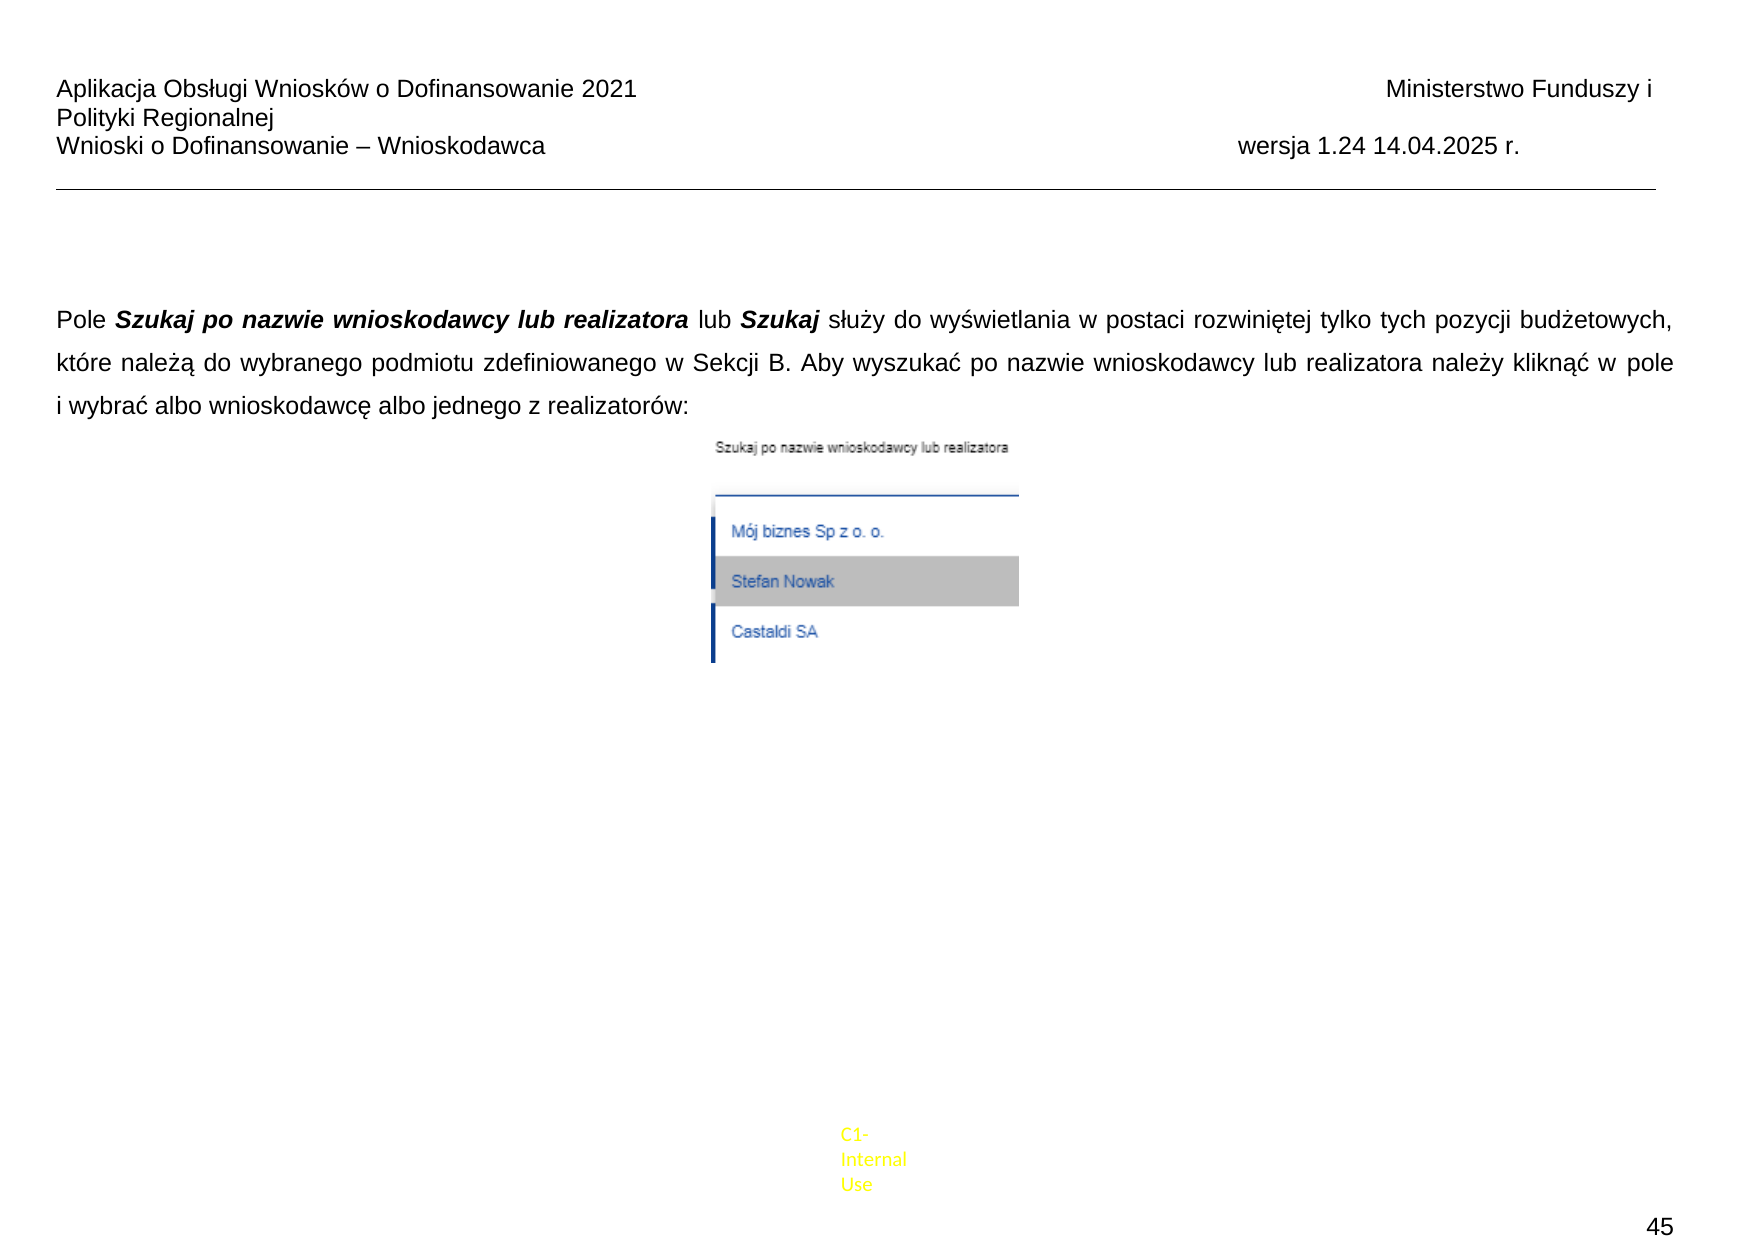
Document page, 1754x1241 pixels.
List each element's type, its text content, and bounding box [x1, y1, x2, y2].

text Pole Szukaj po nazwie wnioskodawcy lub realizatora lub Szukaj służy do wyświetlania w postaci rozwiniętej tylko tych pozycji budżetowych, które należą do wybranego podmiotu zdefiniowanego w Sekcji B. Aby wyszukać po nazwie wnioskodawcy lub realizatora należy kliknąć w pole i wybrać albo wnioskodawcę albo jednego z realizatorów: [56, 305, 1674, 420]
picture [711, 434, 1019, 663]
